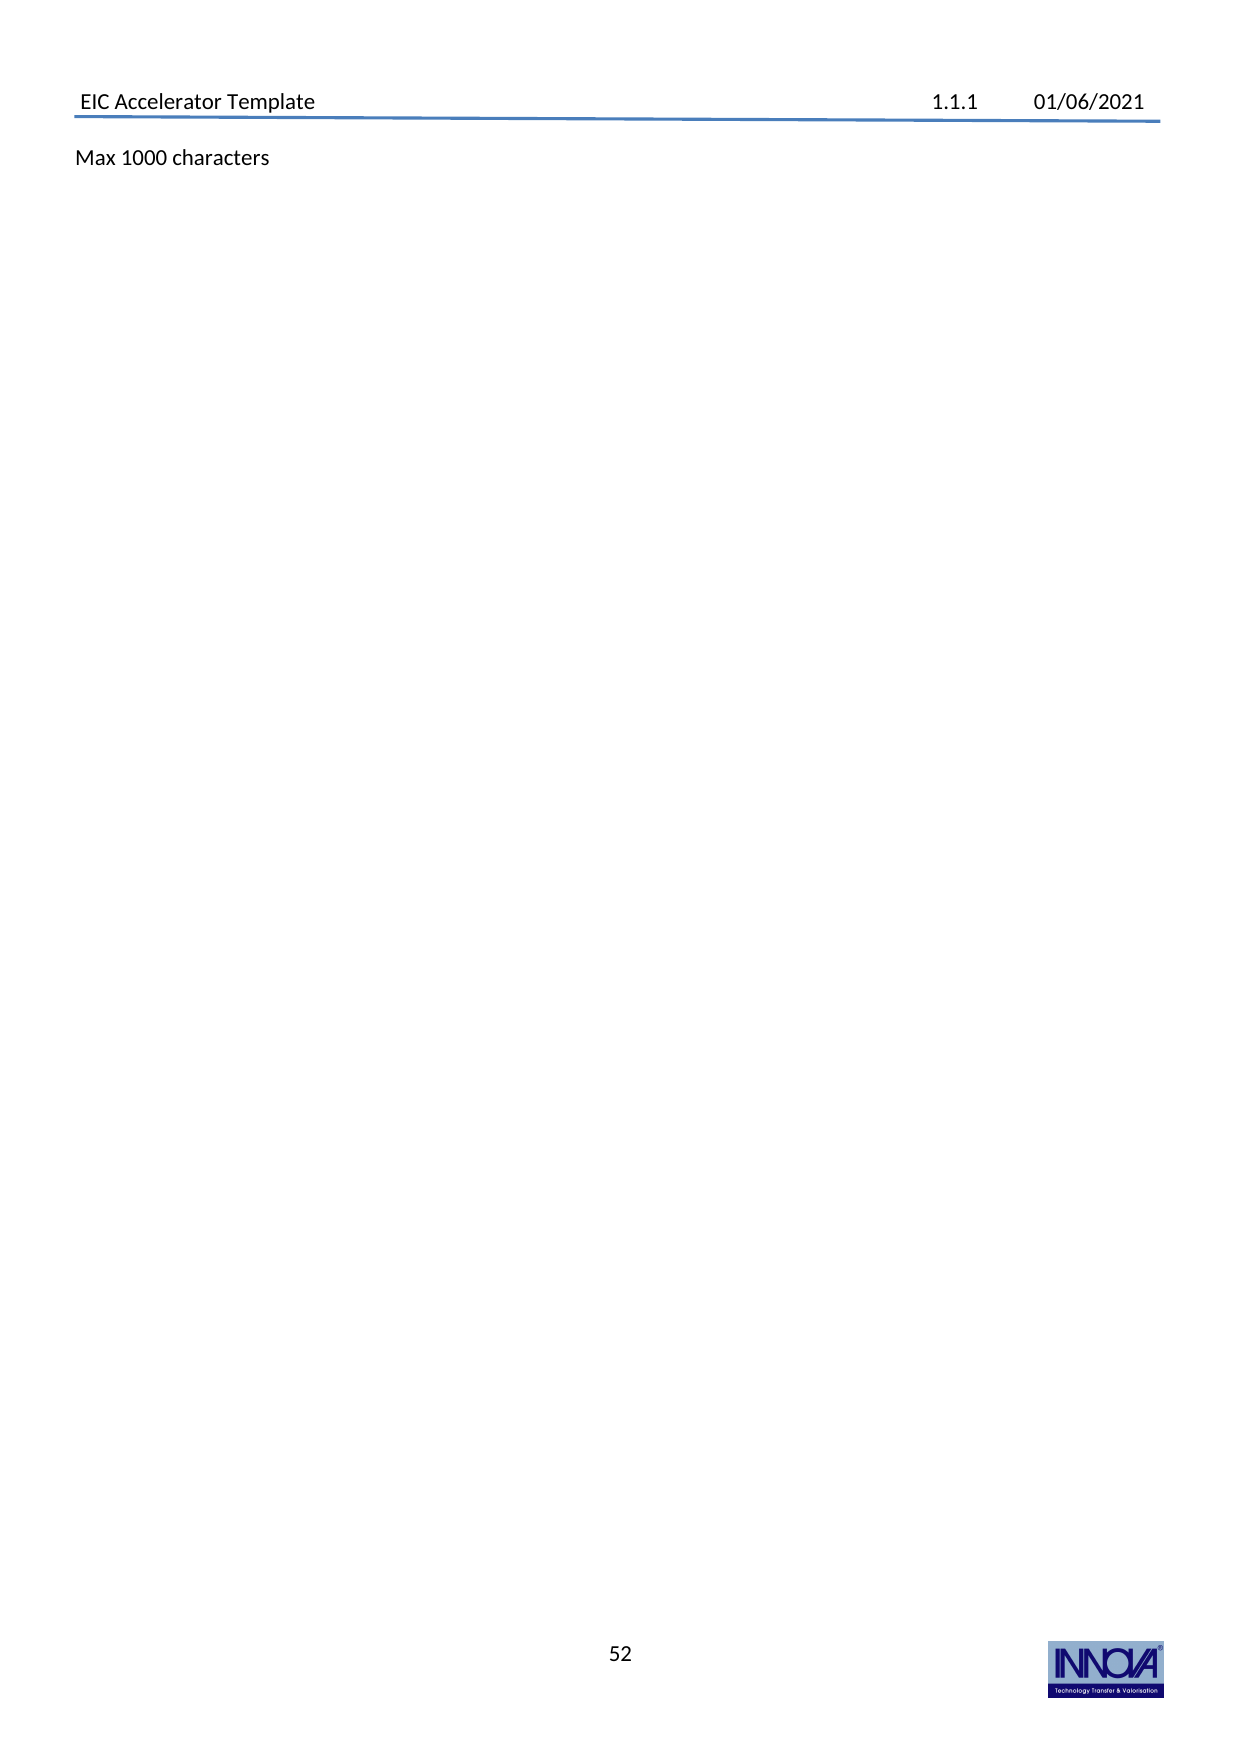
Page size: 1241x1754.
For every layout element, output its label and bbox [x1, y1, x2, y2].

picture [1048, 1641, 1164, 1698]
